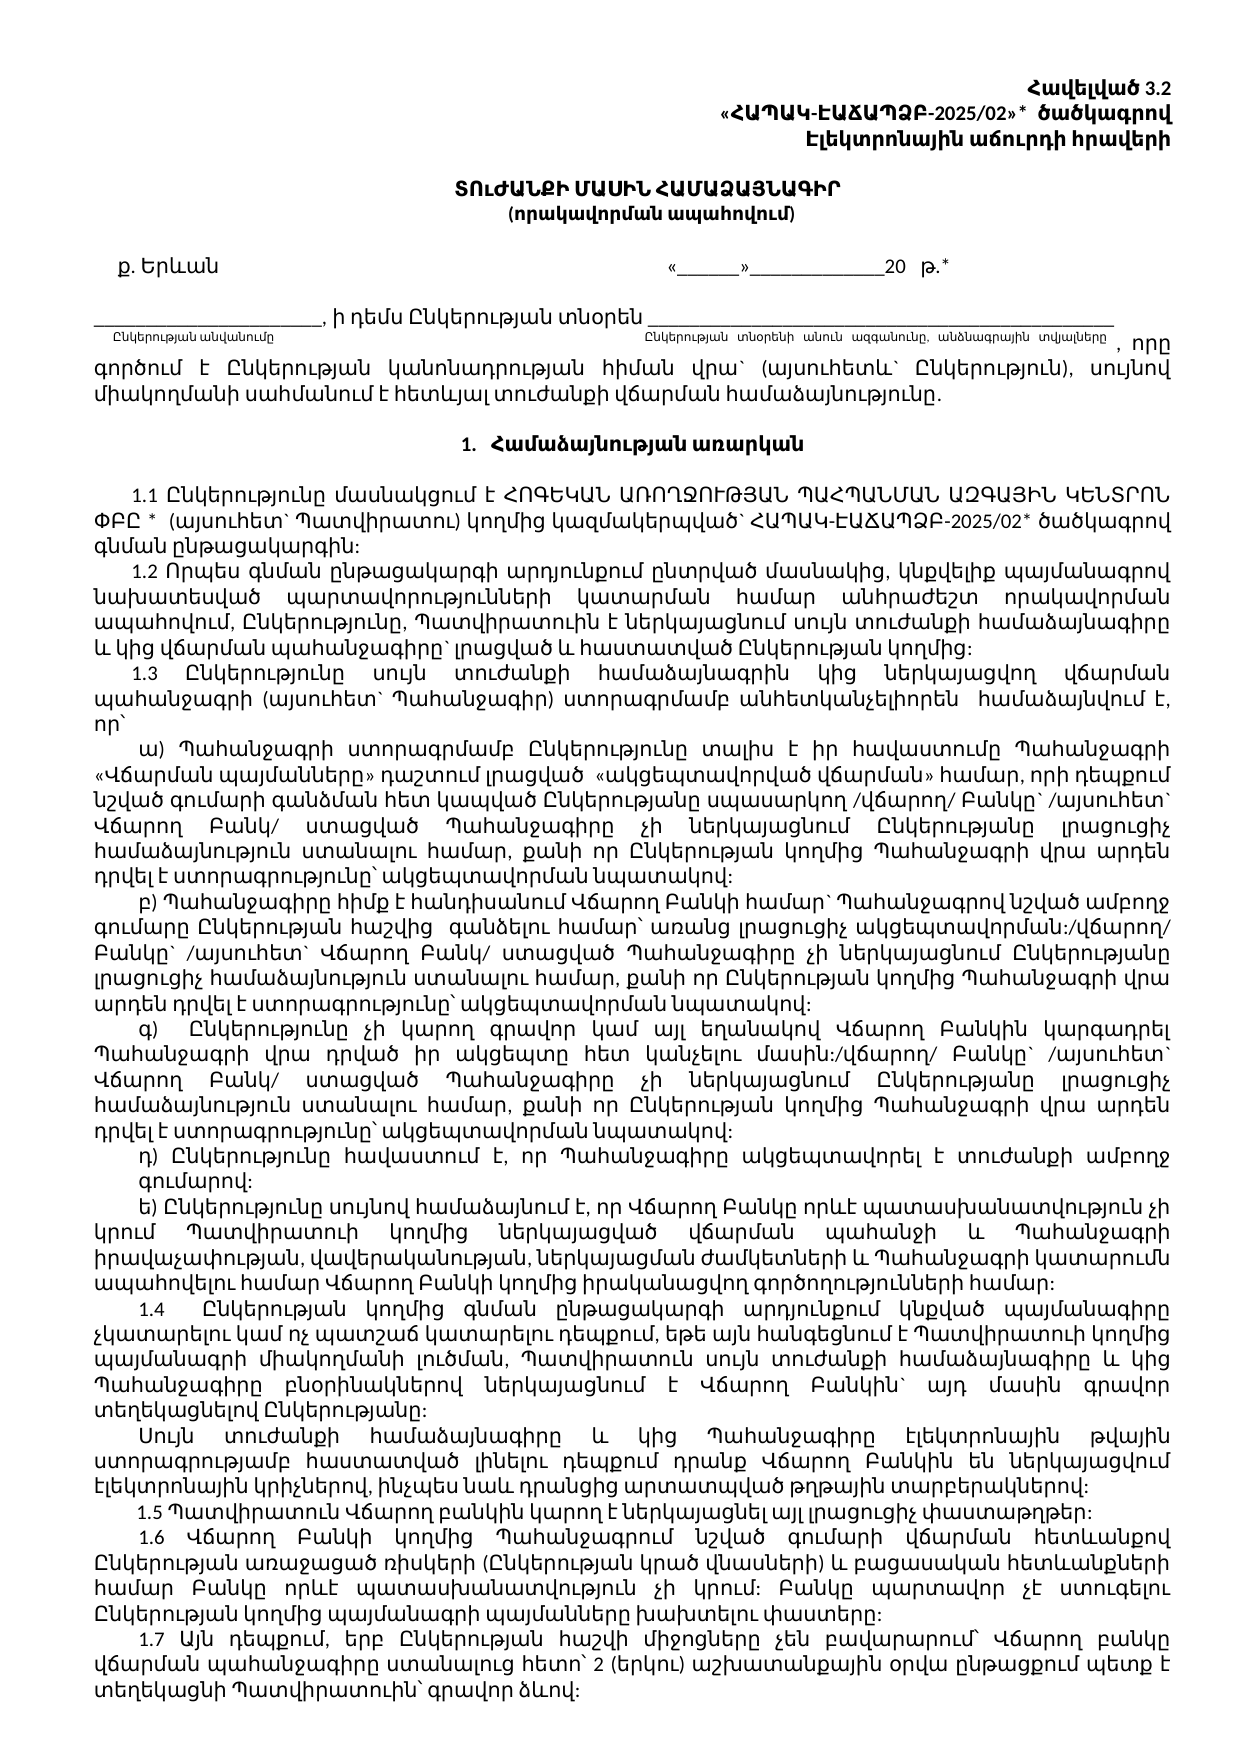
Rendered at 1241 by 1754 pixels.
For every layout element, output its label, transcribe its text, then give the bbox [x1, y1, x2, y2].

text «ՀԱՊԱԿ-ԷԱՃԱՊՁԲ-2025/02»* ծածկագրով [94, 100, 1171, 126]
text 1.5 Պատվիրատուն Վճարող բանկին կարող է ներկայացնել այլ լրացուցիչ փաստաթղթեր: [94, 1499, 1171, 1524]
text դ) Ընկերությունը հավաստում է, որ Պահանջագիրը ակցեպտավորել է տուժանքի ամբողջ գումարով: [138, 1143, 1171, 1194]
text 1.7 Այն դեպքում, երբ Ընկերության հաշվի միջոցները չեն բավարարում՝ Վճարող բանկը վճարման պահանջագիրը ստանալուց հետո՝ 2 (երկու) աշխատանքային օրվա ընթացքում պետք է տեղեկացնի Պատվիրատուին՝ գրավոր ձևով: [94, 1626, 1171, 1702]
text 1.4 Ընկերության կողմից գնման ընթացակարգի արդյունքում կնքված պայմանագիրը չկատարելու կամ ոչ պատշաճ կատարելու դեպքում, եթե այն հանգեցնում է Պատվիրատուի կողմից պայմանագրի միակողմանի լուծման, Պատվիրատուն սույն տուժանքի համաձայնագիրը և կից Պահանջագիրը բնօրինակներով ներկայացնում է Վճարող Բանկին` այդ մասին գրավոր տեղեկացնելով Ընկերությանը: [94, 1296, 1171, 1423]
text գ) Ընկերությունը չի կարող գրավոր կամ այլ եղանակով Վճարող Բանկին կարգադրել Պահանջագրի վրա դրված իր ակցեպտը հետ կանչելու մասին:/վճարող/ Բանկը` /այսուհետ` Վճարող Բանկ/ ստացված Պահանջագիրը չի ներկայացնում Ընկերությանը լրացուցիչ համաձայնություն ստանալու համար, քանի որ Ընկերության կողմից Պահանջագրի վրա արդեն դրվել է ստորագրությունը՝ ակցեպտավորման նպատակով: [94, 1016, 1171, 1143]
text Սույն տուժանքի համաձայնագիրը և կից Պահանջագիրը էլեկտրոնային թվային ստորագրությամբ հաստատված լինելու դեպքում դրանք Վճարող Բանկին են ներկայացվում էլեկտրոնային կրիչներով, ինչպես նաև դրանցից արտատպված թղթային տարբերակներով: [94, 1423, 1171, 1499]
text 1.6 Վճարող Բանկի կողմից Պահանջագրում նշված գումարի վճարման հետևանքով Ընկերության առաջացած ռիսկերի (Ընկերության կրած վնասների) և բացասական հետևանքների համար Բանկը որևէ պատասխանատվություն չի կրում: Բանկը պարտավոր չէ ստուգելու Ընկերության կողմից պայմանագրի պայմանները խախտելու փաստերը: [94, 1524, 1171, 1626]
text (որակավորման ապահովում) [94, 202, 1171, 225]
text 1.3 Ընկերությունը սույն տուժանքի համաձայնագրին կից ներկայացվող վճարման պահանջագրի (այսուհետ` Պահանջագիր) ստորագրմամբ անհետկանչելիորեն համաձայնվում է, որ՝ [94, 660, 1171, 737]
text Ընկերության անվանումը Ընկերության տնօրենի անուն ազգանունը, անձնագրային տվյալները , որը գործում է Ընկերության կանոնադրության հիման վրա` (այսուհետև` Ընկերություն), սույնով միակողմանի սահմանում է հետևյալ տուժանքի վճարման համաձայնությունը. [94, 330, 1171, 406]
text ա) Պահանջագրի ստորագրմամբ Ընկերությունը տալիս է իր հավաստումը Պահանջագրի «Վճարման պայմանները» դաշտում լրացված «ակցեպտավորված վճարման» համար, որի դեպքում նշված գումարի գանձման հետ կապված Ընկերությանը սպասարկող /վճարող/ Բանկը` /այսուհետ` Վճարող Բանկ/ ստացված Պահանջագիրը չի ներկայացնում Ընկերությանը լրացուցիչ համաձայնություն ստանալու համար, քանի որ Ընկերության կողմից Պահանջագրի վրա արդեն դրվել է ստորագրությունը՝ ակցեպտավորման նպատակով: [94, 737, 1171, 889]
text ______________________, ի դեմս Ընկերության տնօրեն _____________________________________________ [94, 304, 1171, 330]
text ՏՈւԺԱՆՔԻ ՄԱՍԻՆ ՀԱՄԱՁԱՅՆԱԳԻՐ [94, 177, 1171, 202]
text ե) Ընկերությունը սույնով համաձայնում է, որ Վճարող Բանկը որևէ պատասխանատվություն չի կրում Պատվիրատուի կողմից ներկայացված վճարման պահանջի և Պահանջագրի իրավաչափության, վավերականության, ներկայացման ժամկետների և Պահանջագրի կատարումն ապահովելու համար Վճարող Բանկի կողմից իրականացվող գործողությունների համար: [94, 1194, 1171, 1296]
text ք. Երևան «______»_____________20 թ.* [94, 254, 1171, 279]
text 1. Համաձայնության առարկան [94, 432, 1171, 457]
text 1.1 Ընկերությունը մասնակցում է ՀՈԳԵԿԱՆ ԱՌՈՂՋՈՒԹՅԱՆ ՊԱՀՊԱՆՄԱՆ ԱԶԳԱՅԻՆ ԿԵՆՏՐՈՆ ՓԲԸ * (այսուհետ` Պատվիրատու) կողմից կազմակերպված` ՀԱՊԱԿ-ԷԱՃԱՊՁԲ-2025/02* ծածկագրով գնման ընթացակարգին: [94, 482, 1171, 559]
text Էլեկտրոնային աճուրդի հրավերի [94, 126, 1171, 151]
text Հավելված 3.2 [94, 75, 1171, 100]
text 1.2 Որպես գնման ընթացակարգի արդյունքում ընտրված մասնակից, կնքվելիք պայմանագրով նախատեսված պարտավորությունների կատարման համար անհրաժեշտ որակավորման ապահովում, Ընկերությունը, Պատվիրատուին է ներկայացնում սույն տուժանքի համաձայնագիրը և կից վճարման պահանջագիրը` լրացված և հաստատված Ընկերության կողմից: [94, 559, 1171, 660]
text բ) Պահանջագիրը հիմք է հանդիսանում Վճարող Բանկի համար` Պահանջագրով նշված ամբողջ գումարը Ընկերության հաշվից գանձելու համար՝ առանց լրացուցիչ ակցեպտավորման:/վճարող/ Բանկը` /այսուհետ` Վճարող Բանկ/ ստացված Պահանջագիրը չի ներկայացնում Ընկերությանը լրացուցիչ համաձայնություն ստանալու համար, քանի որ Ընկերության կողմից Պահանջագրի վրա արդեն դրվել է ստորագրությունը՝ ակցեպտավորման նպատակով: [94, 889, 1171, 1016]
